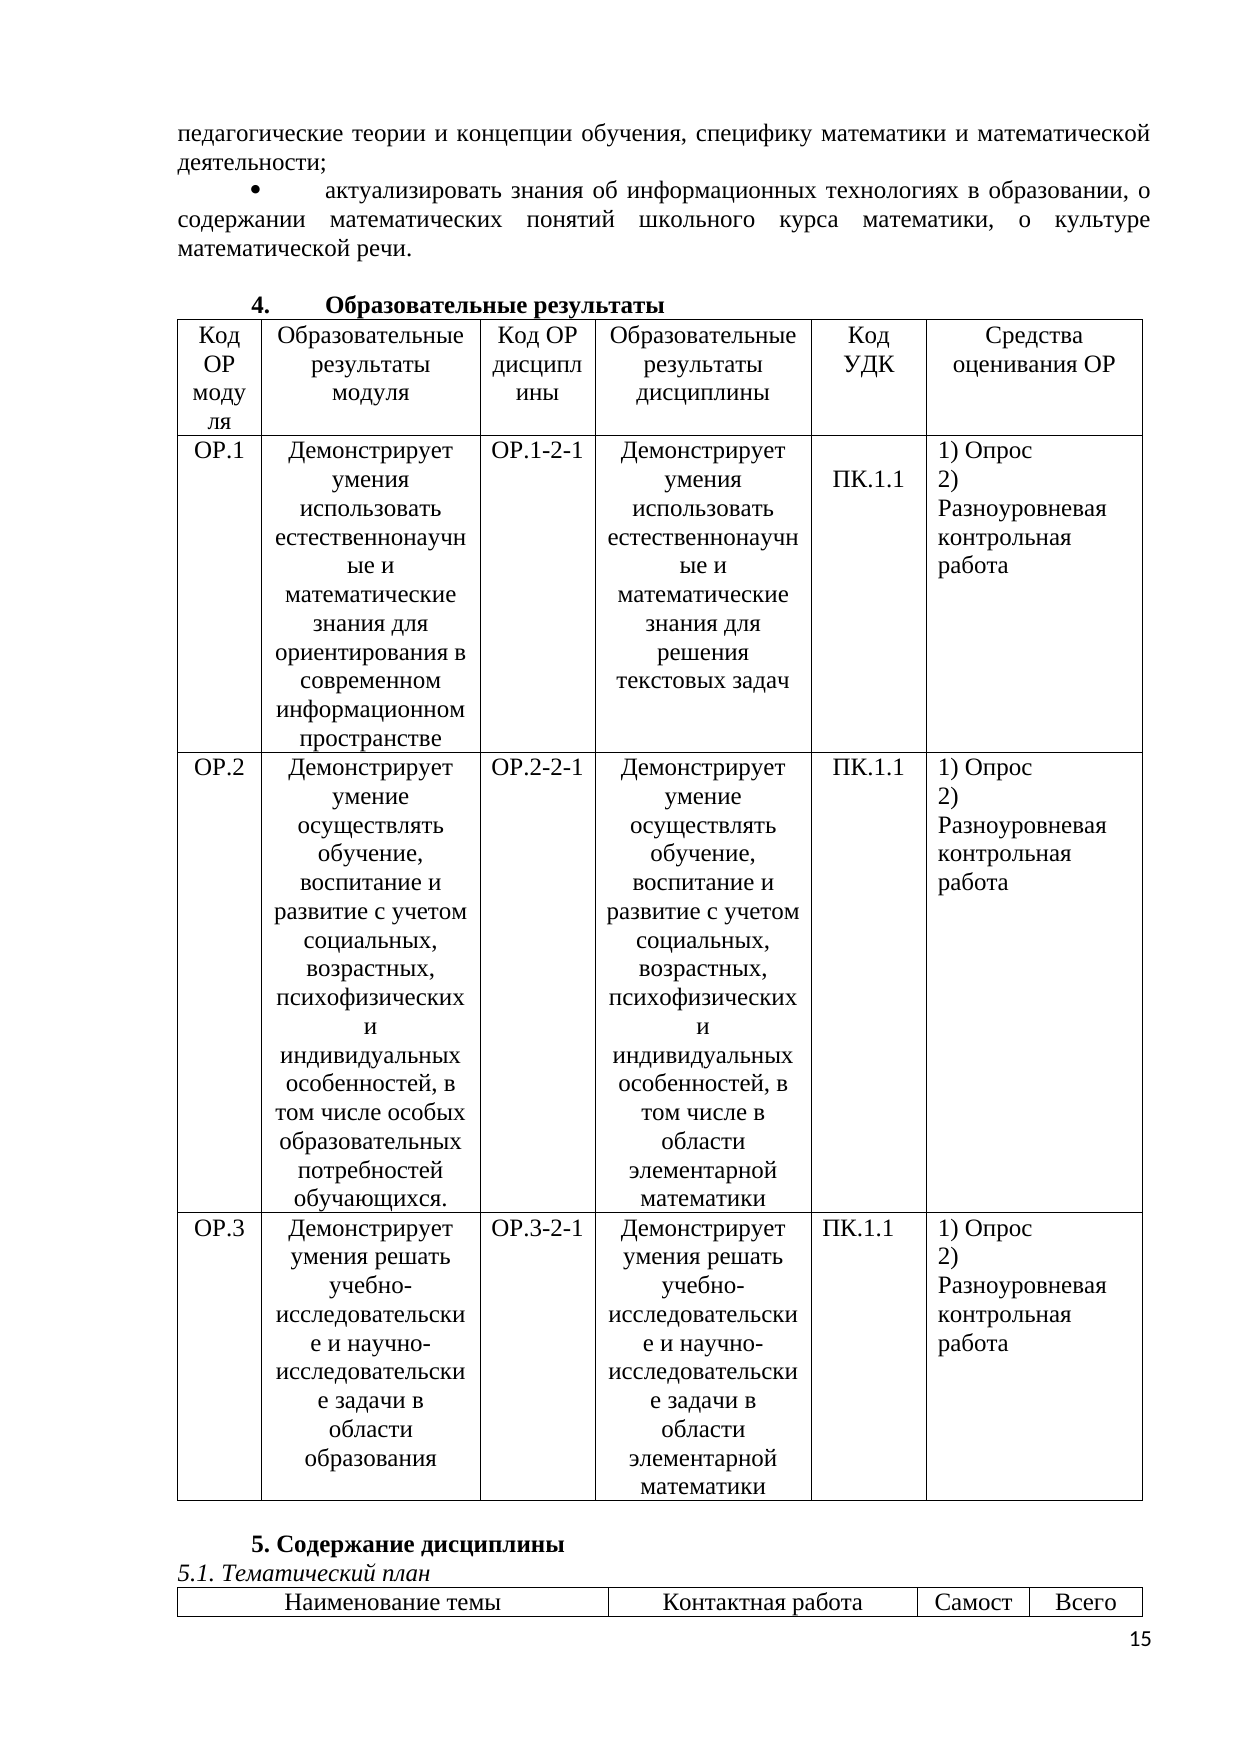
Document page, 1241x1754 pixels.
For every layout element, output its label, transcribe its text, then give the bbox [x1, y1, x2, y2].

text 5.1. Тематический план [177, 1558, 1152, 1587]
table_header Средства оценивания ОР [927, 320, 1142, 435]
table_cell ПК.1.1 [812, 1213, 926, 1500]
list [177, 118, 1152, 176]
table_cell Демонстрирует умения использовать естественнонаучные и математические знания для ориентирования в современном информационном пространстве [262, 436, 480, 752]
table_cell Демонстрирует умение осуществлять обучение, воспитание и развитие с учетом социальных, возрастных, психофизических и индивидуальных особенностей, в том числе особых образовательных потребностей обучающихся. [262, 753, 480, 1212]
table_cell 1) Опрос 2) Разноуровневая контрольная работа [927, 1213, 1142, 1500]
table_cell ОР.2-2-1 [481, 753, 595, 1212]
list актуализировать знания об информационных технологиях в образовании, о содержании математических понятий школьного курса математики, о культуре математической речи. [177, 176, 1152, 262]
table_cell Демонстрирует умения решать учебно-исследовательские и научно-исследовательские задачи в области образования [262, 1213, 480, 1500]
table_cell ПК.1.1 [812, 436, 926, 752]
table_cell Демонстрирует умения использовать естественнонаучные и математические знания для решения текстовых задач [596, 436, 811, 752]
text 5. Содержание дисциплины [177, 1529, 1152, 1558]
table_header Код УДК [812, 320, 926, 435]
list Образовательные результаты [177, 291, 1152, 319]
table_cell 1) Опрос 2) Разноуровневая контрольная работа [927, 436, 1142, 752]
table_header Образовательные результаты дисциплины [596, 320, 811, 435]
table_cell ОР.1-2-1 [481, 436, 595, 752]
table_header Образовательные результаты модуля [262, 320, 480, 435]
table_header Наименование темы [178, 1588, 608, 1616]
table_header Контактная работа [609, 1588, 917, 1616]
table_header Код ОР модуля [178, 320, 261, 435]
table_cell ОР.3 [178, 1213, 261, 1500]
table_cell ОР.3-2-1 [481, 1213, 595, 1500]
table_cell ОР.2 [178, 753, 261, 1212]
table_cell ПК.1.1 [812, 753, 926, 1212]
table_header Код ОР дисциплины [481, 320, 595, 435]
table_cell Демонстрирует умение осуществлять обучение, воспитание и развитие с учетом социальных, возрастных, психофизических и индивидуальных особенностей, в том числе в области элементарной математики [596, 753, 811, 1212]
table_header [918, 1588, 1029, 1616]
table_cell 1) Опрос 2) Разноуровневая контрольная работа [927, 753, 1142, 1212]
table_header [1030, 1588, 1142, 1616]
table_cell ОР.1 [178, 436, 261, 752]
table_cell Демонстрирует умения решать учебно-исследовательские и научно-исследовательские задачи в области элементарной математики [596, 1213, 811, 1500]
